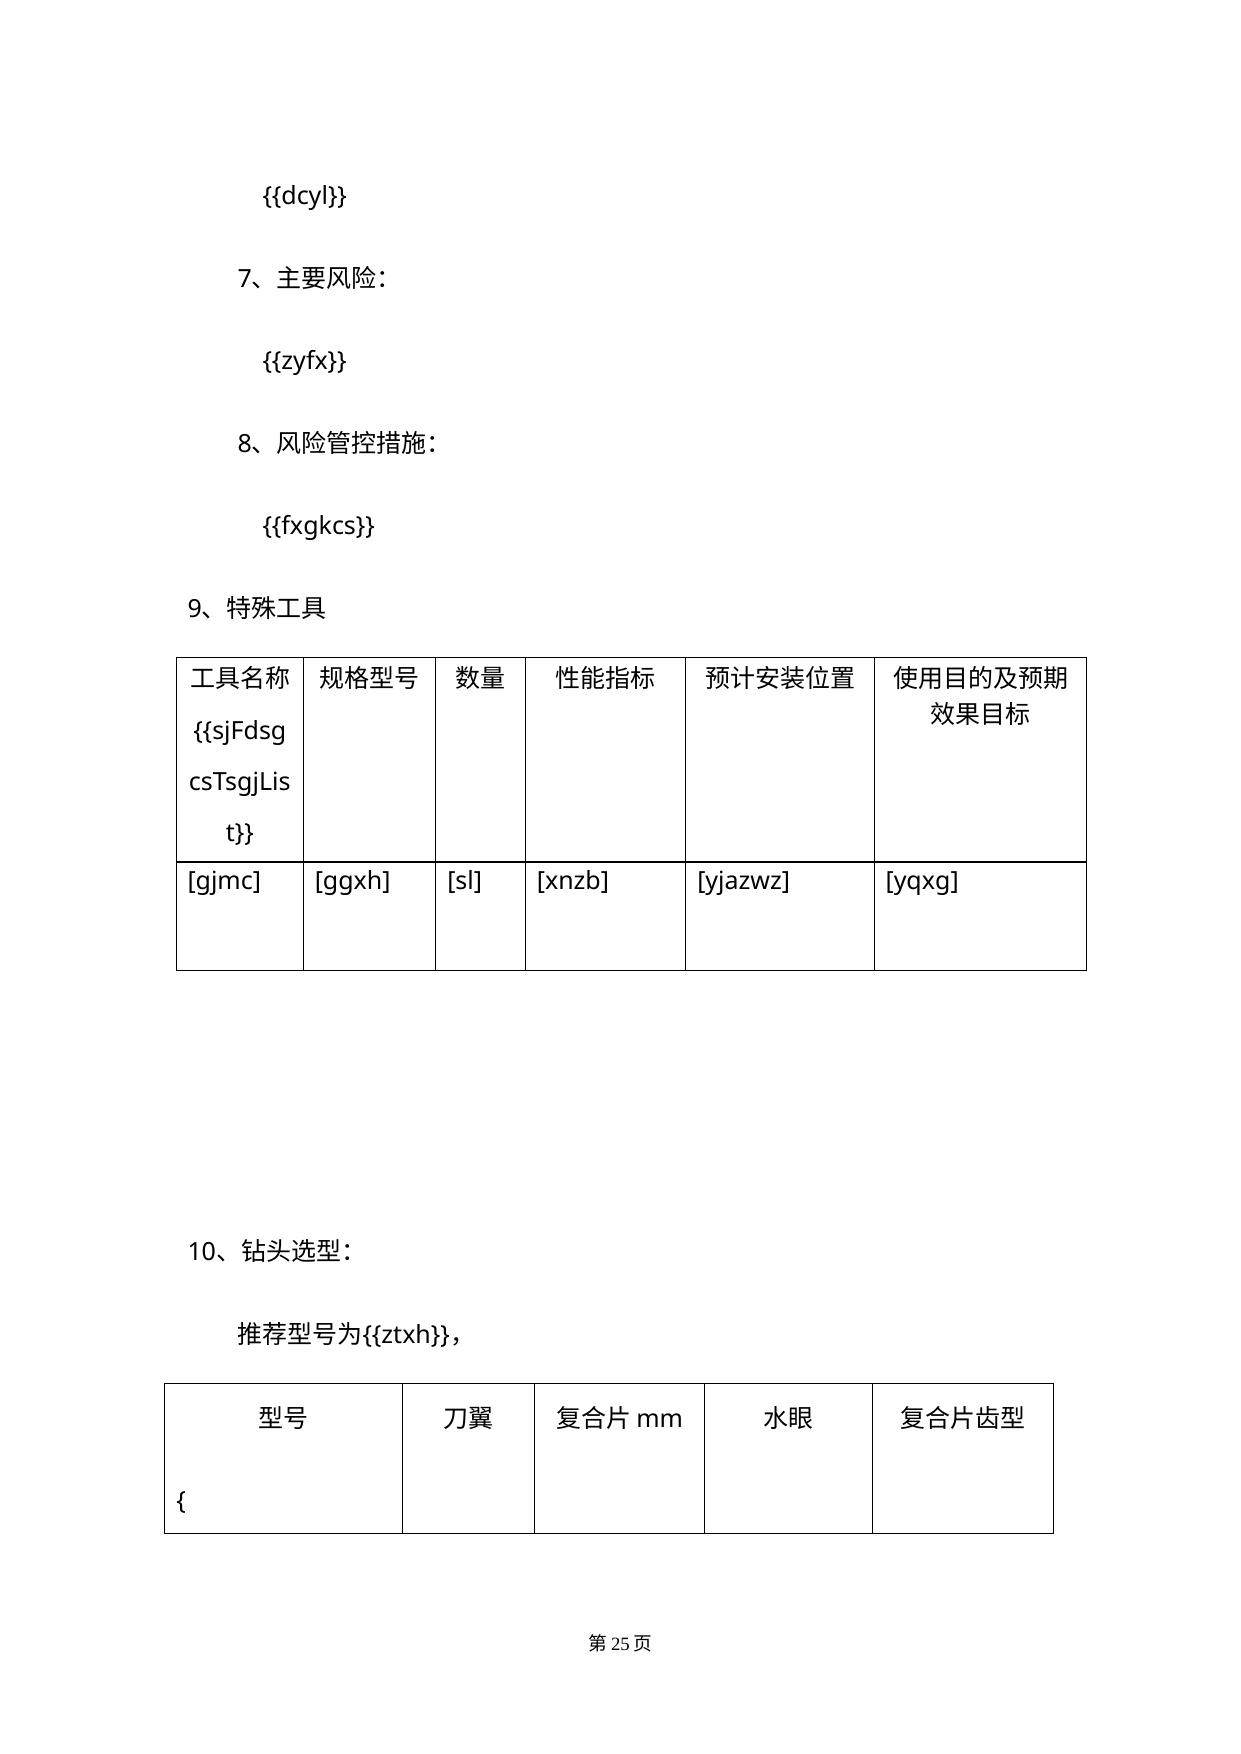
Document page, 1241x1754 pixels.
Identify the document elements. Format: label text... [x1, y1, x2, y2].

text {{zyfx}} [187, 327, 1053, 392]
text 7、主要风险： [187, 244, 1053, 309]
list 10、钻头选型： [187, 1217, 1053, 1282]
table_header 复合片mm [535, 1384, 704, 1532]
table_cell [ggxh] [304, 863, 435, 970]
table_cell [yjazwz] [686, 863, 874, 970]
table_header 型号 {{sjZtcsxxList}} [165, 1384, 402, 1532]
table_header 性能指标 [526, 658, 685, 861]
table_header 数量 [436, 658, 525, 861]
text 推荐型号为{{ztxh}}， [187, 1300, 1053, 1365]
list 9、特殊工具 [187, 574, 1053, 639]
table_header 刀翼 [403, 1384, 534, 1532]
table_header 水眼 [705, 1384, 872, 1532]
table_cell [sl] [436, 863, 525, 970]
list {{dcyl}} [187, 162, 1053, 227]
text 8、风险管控措施： [187, 409, 1053, 474]
table_cell [gjmc] [177, 863, 303, 970]
table_cell [yqxg] [875, 863, 1086, 970]
text {{fxgkcs}} [187, 492, 1053, 557]
table_header 预计安装位置 [686, 658, 874, 861]
table_header 复合片齿型 [873, 1384, 1053, 1532]
table_header 规格型号 [304, 658, 435, 861]
table_header 工具名称 {{sjFdsgcsTsgjList}} [177, 658, 303, 861]
table_cell [xnzb] [526, 863, 685, 970]
table_header 使用目的及预期效果目标 [875, 658, 1086, 861]
